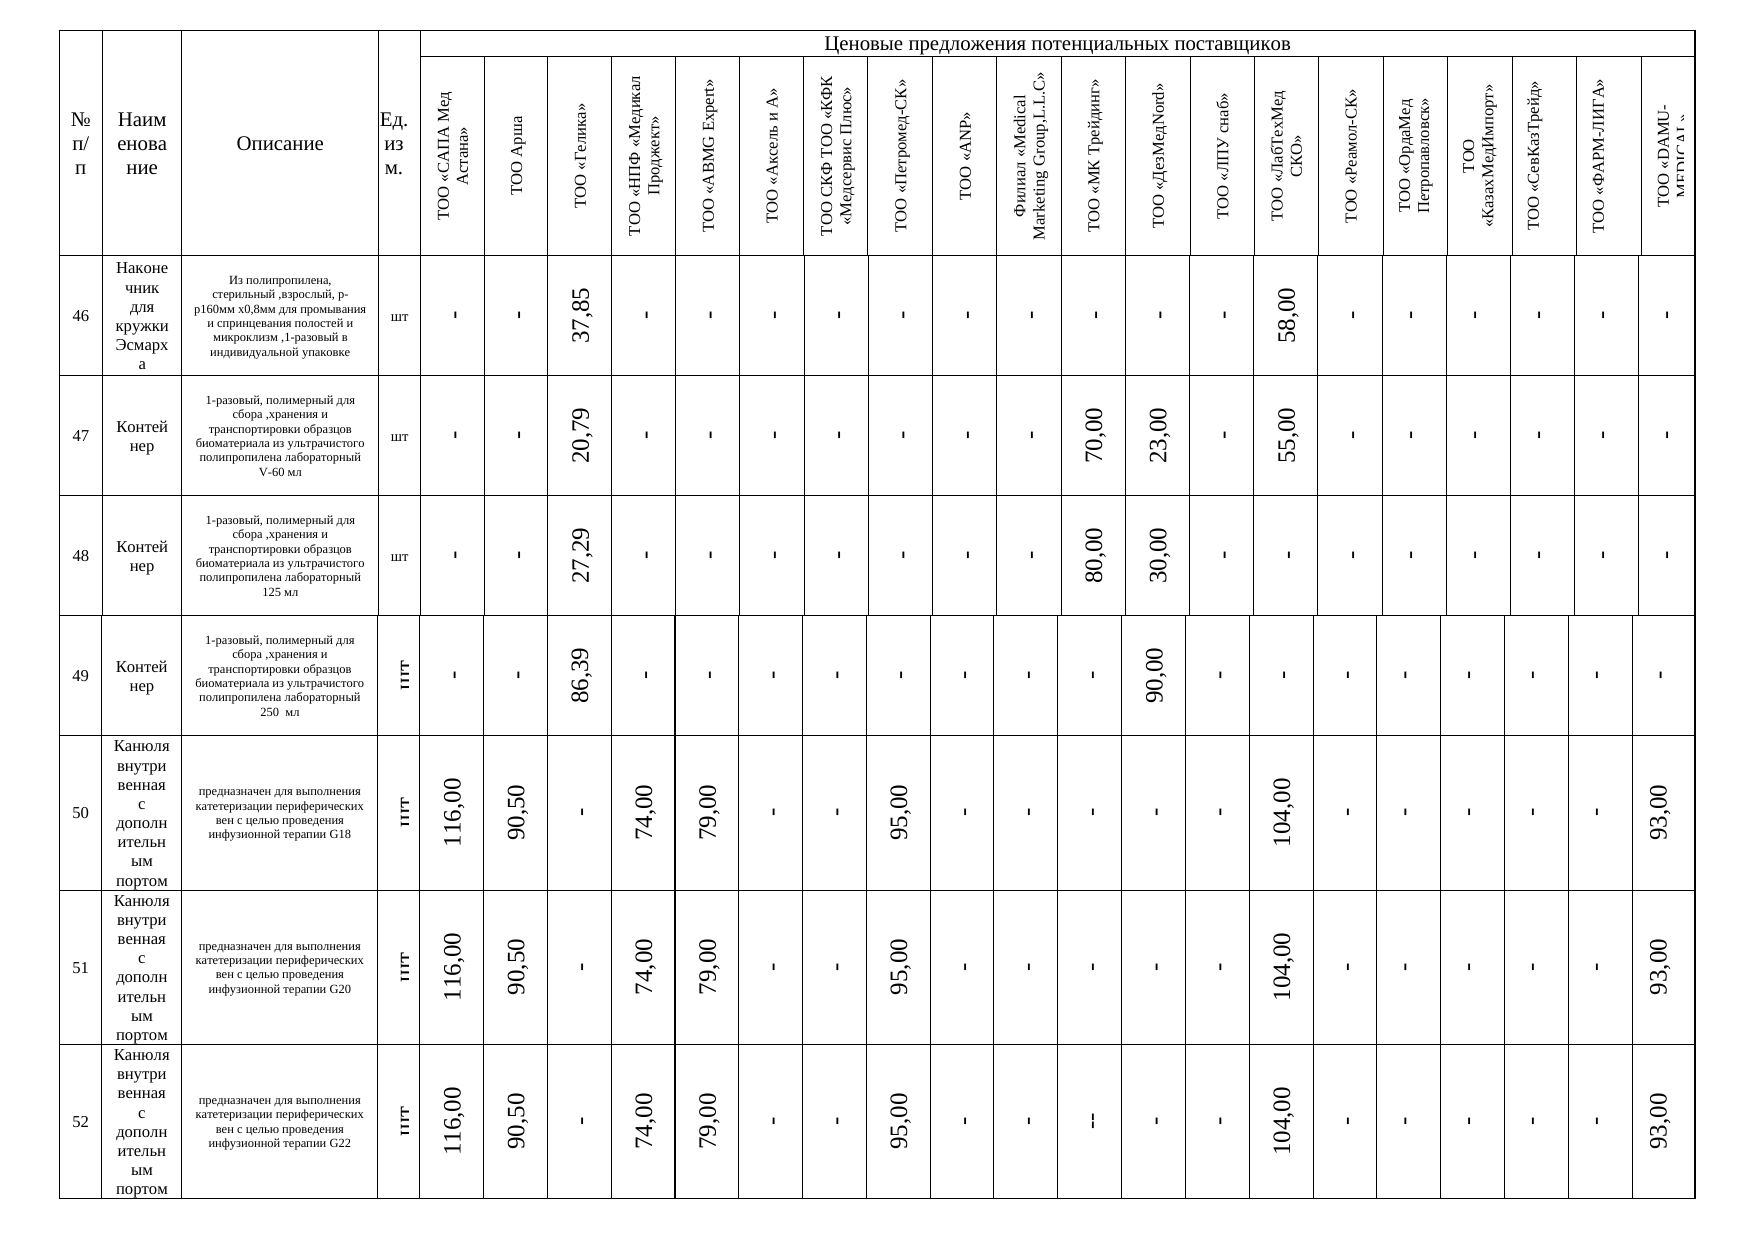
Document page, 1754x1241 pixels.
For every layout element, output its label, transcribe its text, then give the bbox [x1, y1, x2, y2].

table_cell 79,00 [676, 891, 738, 1044]
table_cell - [1639, 256, 1694, 375]
table_cell - [1575, 376, 1638, 495]
table_cell - [1447, 376, 1510, 495]
table_cell - [1314, 891, 1376, 1044]
table_cell 79,00 [676, 736, 738, 889]
table_cell 20,79 [548, 376, 611, 495]
table_cell 79,00 [676, 1045, 738, 1198]
table_cell Канюля внутривенная с дополнительным портом [102, 891, 181, 1044]
table_cell 30,00 [1126, 496, 1189, 615]
table_cell - [931, 1045, 993, 1198]
table_cell 95,00 [867, 736, 930, 889]
table_cell 52 [60, 1045, 101, 1198]
table_cell - [1186, 736, 1249, 889]
table_cell - [933, 496, 996, 615]
table_cell - [676, 616, 738, 735]
table_cell - [1505, 616, 1568, 735]
table_cell - [676, 376, 739, 495]
table_cell предназначен для выполнения катетеризации периферических вен с целью проведения инфузионной терапии G20 [182, 891, 377, 1044]
table_cell 49 [60, 616, 101, 735]
table_cell - [931, 736, 993, 889]
table_cell - [485, 496, 547, 615]
table_cell 80,00 [1062, 496, 1125, 615]
table_cell - [1190, 496, 1253, 615]
table_cell - [740, 256, 804, 375]
table_cell 104,00 [1250, 891, 1313, 1044]
table_cell - [997, 256, 1061, 375]
table_cell ТОО «ФАРМ-ЛИГА» [1577, 57, 1641, 255]
table_cell Контейнер [102, 616, 181, 735]
table_cell Из полипропилена, стерильный ,взрослый, р-р160мм х0,8мм для промывания и спринцевания полостей и микроклизм ,1-разовый в индивидуальной упаковке [182, 256, 378, 375]
table_cell ТОО «DAMU-MEDICAL» [1642, 57, 1694, 255]
table_cell - [1190, 256, 1253, 375]
table_cell шт [378, 736, 419, 889]
table_cell Контейнер [103, 496, 181, 615]
table_cell ТОО «ОрдаМед Петропавловск» [1384, 57, 1447, 255]
table_cell 93,00 [1633, 736, 1694, 889]
table_cell 116,00 [420, 1045, 483, 1198]
table_cell - [1447, 256, 1510, 375]
table_cell - [869, 256, 932, 375]
table_cell - [931, 616, 993, 735]
table_cell ТОО «НПФ «Медикал Проджект» [612, 57, 675, 255]
table_cell Наконечник для кружки Эсмарха [103, 256, 181, 375]
table_header № п/п [60, 31, 102, 255]
table_cell - [869, 496, 932, 615]
table_cell - [931, 891, 993, 1044]
table_header Ед. изм. [379, 31, 420, 255]
table_cell - [1639, 376, 1694, 495]
table_cell - [1383, 256, 1446, 375]
table_cell ТОО «МК Трейдинг» [1062, 57, 1125, 255]
table_cell - [1254, 496, 1317, 615]
table_cell - [803, 616, 866, 735]
table_cell - [548, 736, 611, 889]
table_cell - [1318, 376, 1382, 495]
table_cell - [1122, 891, 1185, 1044]
table_cell шт [378, 1045, 419, 1198]
table_cell ТОО «Реамол-СК» [1319, 57, 1383, 255]
table_cell - [676, 256, 739, 375]
table_cell - [1186, 1045, 1249, 1198]
table_cell шт [379, 496, 420, 615]
table_cell - [1505, 736, 1568, 889]
table_cell - [1062, 256, 1125, 375]
table_cell - [1318, 256, 1382, 375]
table_cell Филиал «Medical Marketing Group,L.L.C» [997, 57, 1061, 255]
table_cell 47 [60, 376, 102, 495]
table_cell - [1575, 256, 1638, 375]
table_cell - [933, 376, 996, 495]
table_cell 104,00 [1250, 736, 1313, 889]
table_cell - [485, 376, 547, 495]
table_cell ТОО «ЛабТехМед СКО» [1255, 57, 1318, 255]
table_cell - [1441, 736, 1504, 889]
table_cell 74,00 [612, 1045, 674, 1198]
table_cell - [933, 256, 996, 375]
table_cell - [612, 256, 675, 375]
table_cell - [997, 496, 1061, 615]
table_cell - [1126, 256, 1189, 375]
table_cell - [1511, 256, 1574, 375]
table_cell 90,00 [1122, 616, 1185, 735]
table_cell - [805, 496, 868, 615]
table_cell - [1511, 376, 1574, 495]
table_cell - [485, 256, 547, 375]
table_cell - [803, 1045, 866, 1198]
table_cell - [1058, 616, 1121, 735]
table_cell - [1377, 1045, 1440, 1198]
table_cell ТОО «ABMG Expert» [676, 57, 739, 255]
table_cell - [1377, 891, 1440, 1044]
table_cell - [805, 376, 868, 495]
table_cell 95,00 [867, 1045, 930, 1198]
table_cell - [1447, 496, 1510, 615]
table_cell - [1633, 616, 1694, 735]
table_cell - [994, 616, 1057, 735]
table_cell ТОО «ЛПУ снаб» [1191, 57, 1254, 255]
table_cell - [1569, 736, 1632, 889]
table_cell - [994, 1045, 1057, 1198]
table_cell - [994, 891, 1057, 1044]
table_header Ценовые предложения потенциальных поставщиков [421, 31, 1694, 56]
table_cell - [997, 376, 1061, 495]
table_cell 23,00 [1126, 376, 1189, 495]
table_cell - [739, 736, 802, 889]
table_cell ТОО «Аксель и А» [740, 57, 803, 255]
table_cell 1-разовый, полимерный для сбора ,хранения и транспортировки образцов биоматериала из ультрачистого полипропилена лабораторный 250 мл [182, 616, 377, 735]
table_cell - [867, 616, 930, 735]
table_header Описание [182, 31, 378, 255]
table_cell - [1569, 1045, 1632, 1198]
table_cell 51 [60, 891, 101, 1044]
table_cell - [740, 376, 804, 495]
table_cell 95,00 [867, 891, 930, 1044]
table_cell - [1639, 496, 1694, 615]
table_cell 55,00 [1254, 376, 1317, 495]
table_cell - [1186, 616, 1249, 735]
table_cell - [740, 496, 804, 615]
table_cell - [739, 616, 802, 735]
table_cell - [739, 891, 802, 1044]
table_cell - [548, 1045, 611, 1198]
table_cell - [1441, 891, 1504, 1044]
table_cell - [1314, 736, 1376, 889]
table_cell 90,50 [484, 1045, 547, 1198]
table_cell Канюля внутривенная с дополнительным портом [102, 736, 181, 889]
table_cell - [1441, 1045, 1504, 1198]
table_cell - [1190, 376, 1253, 495]
table_cell - [1505, 891, 1568, 1044]
table_cell предназначен для выполнения катетеризации периферических вен с целью проведения инфузионной терапии G22 [182, 1045, 377, 1198]
table_cell 90,50 [484, 891, 547, 1044]
table_cell - [1122, 1045, 1185, 1198]
table_cell 50 [60, 736, 101, 889]
table_cell 90,50 [484, 736, 547, 889]
table_cell шт [379, 256, 420, 375]
table_cell - [1383, 376, 1446, 495]
table_cell - [1122, 736, 1185, 889]
table_cell - [612, 616, 674, 735]
table_cell 104,00 [1250, 1045, 1313, 1198]
table_cell -- [1058, 1045, 1121, 1198]
table_cell 93,00 [1633, 1045, 1694, 1198]
table_cell Канюля внутривенная с дополнительным портом [102, 1045, 181, 1198]
table_cell ТОО «ANP» [933, 57, 996, 255]
table_cell - [803, 736, 866, 889]
table_cell 74,00 [612, 736, 674, 889]
table_cell - [612, 376, 675, 495]
table_cell - [1569, 891, 1632, 1044]
table_cell - [869, 376, 932, 495]
table_cell 86,39 [548, 616, 611, 735]
table_cell ТОО «Гелика» [548, 57, 611, 255]
table_cell - [1186, 891, 1249, 1044]
table_cell - [1441, 616, 1504, 735]
table_cell - [420, 616, 483, 735]
table_cell ТОО СКФ ТОО «КФК «Медсервис Плюс» [804, 57, 867, 255]
table_cell предназначен для выполнения катетеризации периферических вен с целью проведения инфузионной терапии G18 [182, 736, 377, 889]
table_cell - [484, 616, 547, 735]
table_cell - [1318, 496, 1382, 615]
table_cell - [1250, 616, 1313, 735]
table_cell шт [379, 376, 420, 495]
table_cell 27,29 [548, 496, 611, 615]
table_cell - [421, 376, 484, 495]
table_cell - [994, 736, 1057, 889]
table_cell 116,00 [420, 736, 483, 889]
table_cell 46 [60, 256, 102, 375]
table_cell - [1058, 891, 1121, 1044]
table_cell - [1058, 736, 1121, 889]
table_cell ТОО «КазахМедИмпорт» [1448, 57, 1512, 255]
table_cell - [1377, 616, 1440, 735]
table_cell ТОО «СевКазТрейд» [1513, 57, 1576, 255]
table_cell ТОО «САПА Мед Астана» [421, 57, 484, 255]
table_cell Контейнер [103, 376, 181, 495]
table_cell 1-разовый, полимерный для сбора ,хранения и транспортировки образцов биоматериала из ультрачистого полипропилена лабораторный V-60 мл [182, 376, 378, 495]
table_cell шт [378, 891, 419, 1044]
table_cell - [548, 891, 611, 1044]
table_cell 1-разовый, полимерный для сбора ,хранения и транспортировки образцов биоматериала из ультрачистого полипропилена лабораторный 125 мл [182, 496, 378, 615]
table_cell - [1569, 616, 1632, 735]
table_cell - [1505, 1045, 1568, 1198]
table_cell 74,00 [612, 891, 674, 1044]
table_cell ТОО «ДезМедNord» [1126, 57, 1190, 255]
table_cell - [739, 1045, 802, 1198]
table_cell - [1511, 496, 1574, 615]
table_cell шт [378, 616, 419, 735]
table_cell 48 [60, 496, 102, 615]
table_cell 58,00 [1254, 256, 1317, 375]
table_cell - [805, 256, 868, 375]
table_cell ТОО Арша [485, 57, 547, 255]
table_cell 70,00 [1062, 376, 1125, 495]
table_cell - [1383, 496, 1446, 615]
table_cell - [1575, 496, 1638, 615]
table_cell - [1314, 1045, 1376, 1198]
table_cell ТОО «Петромед-СК» [868, 57, 932, 255]
table_cell - [612, 496, 675, 615]
table_cell - [421, 496, 484, 615]
table_cell 93,00 [1633, 891, 1694, 1044]
table_cell - [421, 256, 484, 375]
table_cell - [676, 496, 739, 615]
table_cell 116,00 [420, 891, 483, 1044]
table_header Наименование [103, 31, 181, 255]
table_cell 37,85 [548, 256, 611, 375]
table_cell - [1377, 736, 1440, 889]
table_cell - [1314, 616, 1376, 735]
table_cell - [803, 891, 866, 1044]
